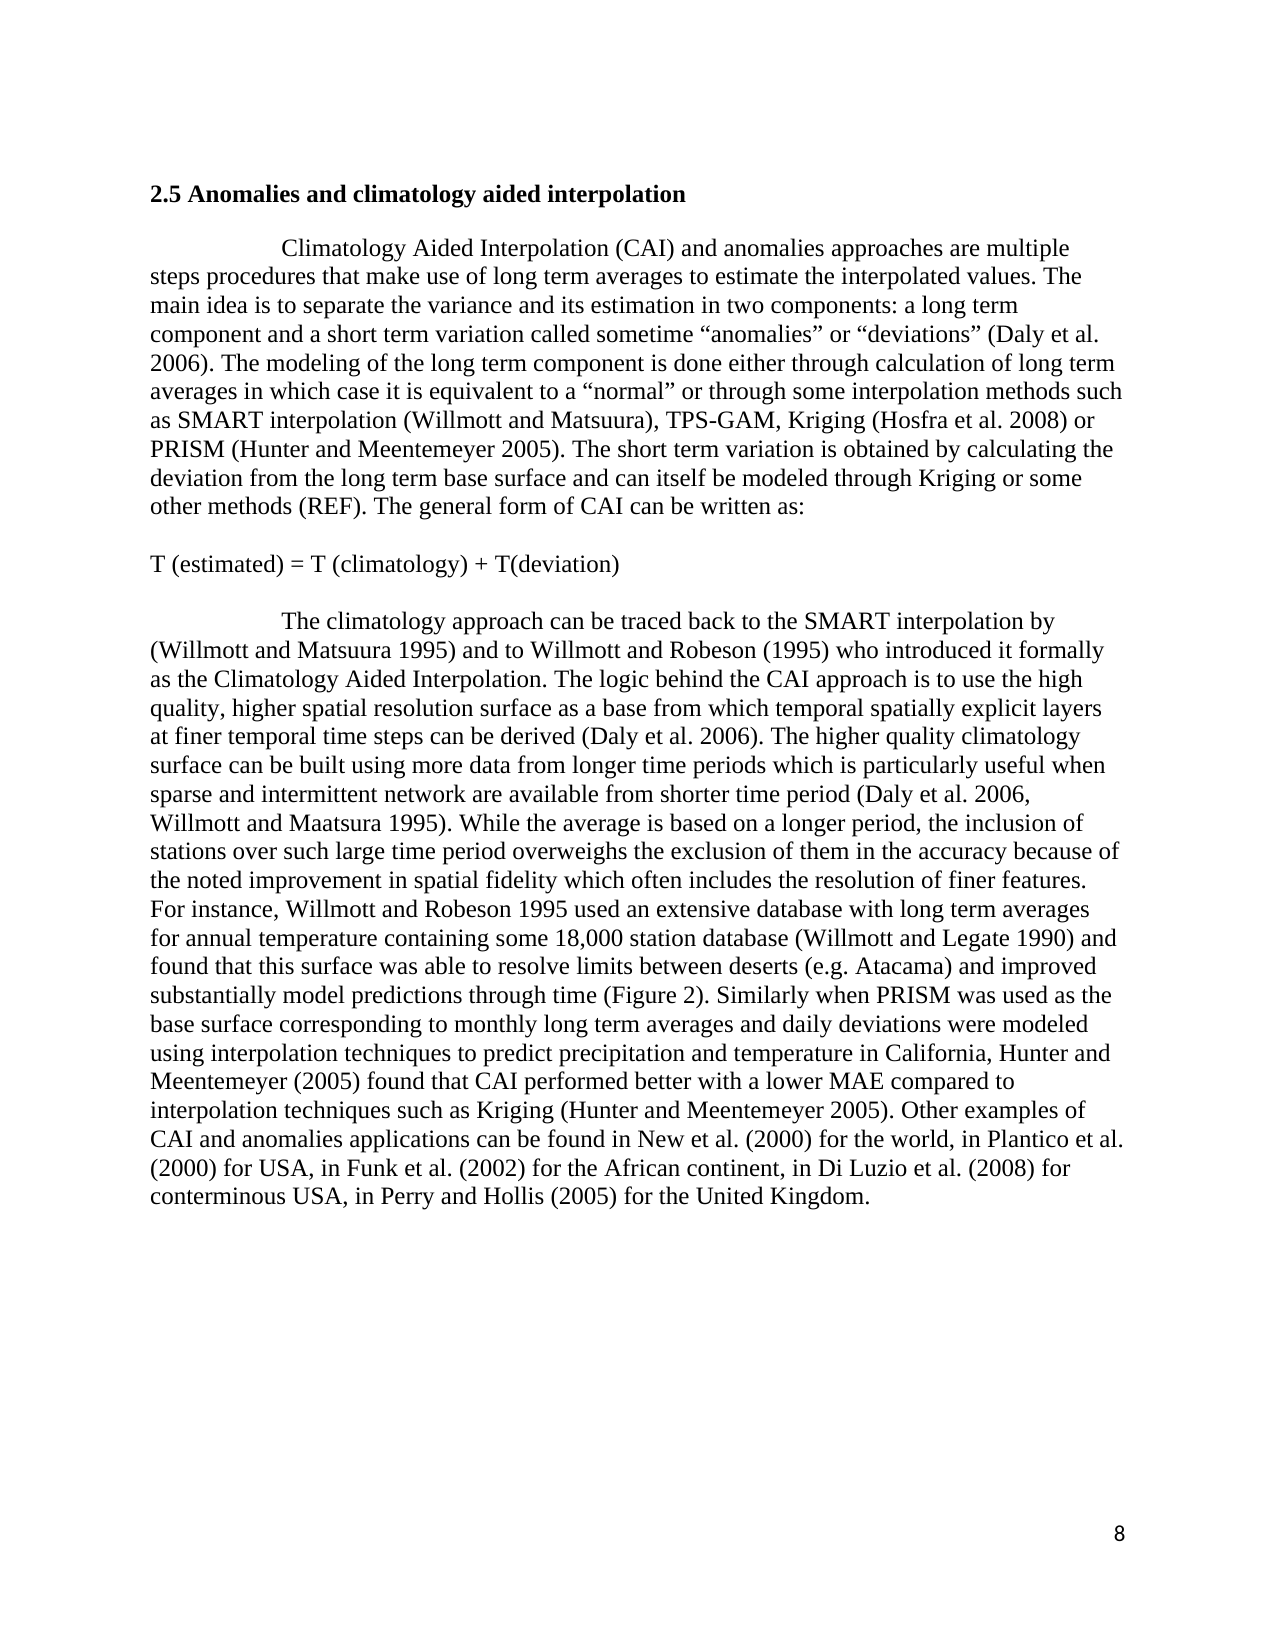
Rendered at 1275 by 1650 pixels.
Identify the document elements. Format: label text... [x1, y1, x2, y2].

text 2.5 Anomalies and climatology aided interpolation [150, 179, 1125, 207]
text Climatology Aided Interpolation (CAI) and anomalies approaches are multiple steps procedures that make use of long term averages to estimate the interpolated values. The main idea is to separate the variance and its estimation in two components: a long term component and a short term variation called sometime “anomalies” or “deviations” (Daly et al. 2006). The modeling of the long term component is done either through calculation of long term averages in which case it is equivalent to a “normal” or through some interpolation methods such as SMART interpolation (Willmott and Matsuura), TPS-GAM, Kriging (Hosfra et al. 2008) or PRISM (Hunter and Meentemeyer 2005). The short term variation is obtained by calculating the deviation from the long term base surface and can itself be modeled through Kriging or some other methods (REF). The general form of CAI can be written as: [150, 233, 1125, 520]
text The climatology approach can be traced back to the SMART interpolation by (Willmott and Matsuura 1995) and to Willmott and Robeson (1995) who introduced it formally as the Climatology Aided Interpolation. The logic behind the CAI approach is to use the high quality, higher spatial resolution surface as a base from which temporal spatially explicit layers at finer temporal time steps can be derived (Daly et al. 2006). The higher quality climatology surface can be built using more data from longer time periods which is particularly useful when sparse and intermittent network are available from shorter time period (Daly et al. 2006, Willmott and Maatsura 1995). While the average is based on a longer period, the inclusion of stations over such large time period overweighs the exclusion of them in the accuracy because of the noted improvement in spatial fidelity which often includes the resolution of finer features. For instance, Willmott and Robeson 1995 used an extensive database with long term averages for annual temperature containing some 18,000 station database (Willmott and Legate 1990) and found that this surface was able to resolve limits between deserts (e.g. Atacama) and improved substantially model predictions through time (Figure 2). Similarly when PRISM was used as the base surface corresponding to monthly long term averages and daily deviations were modeled using interpolation techniques to predict precipitation and temperature in California, Hunter and Meentemeyer (2005) found that CAI performed better with a lower MAE compared to interpolation techniques such as Kriging (Hunter and Meentemeyer 2005). Other examples of CAI and anomalies applications can be found in New et al. (2000) for the world, in Plantico et al. (2000) for USA, in Funk et al. (2002) for the African continent, in Di Luzio et al. (2008) for conterminous USA, in Perry and Hollis (2005) for the United Kingdom. [150, 606, 1125, 1210]
text T (estimated) = T (climatology) + T(deviation) [150, 549, 1125, 578]
